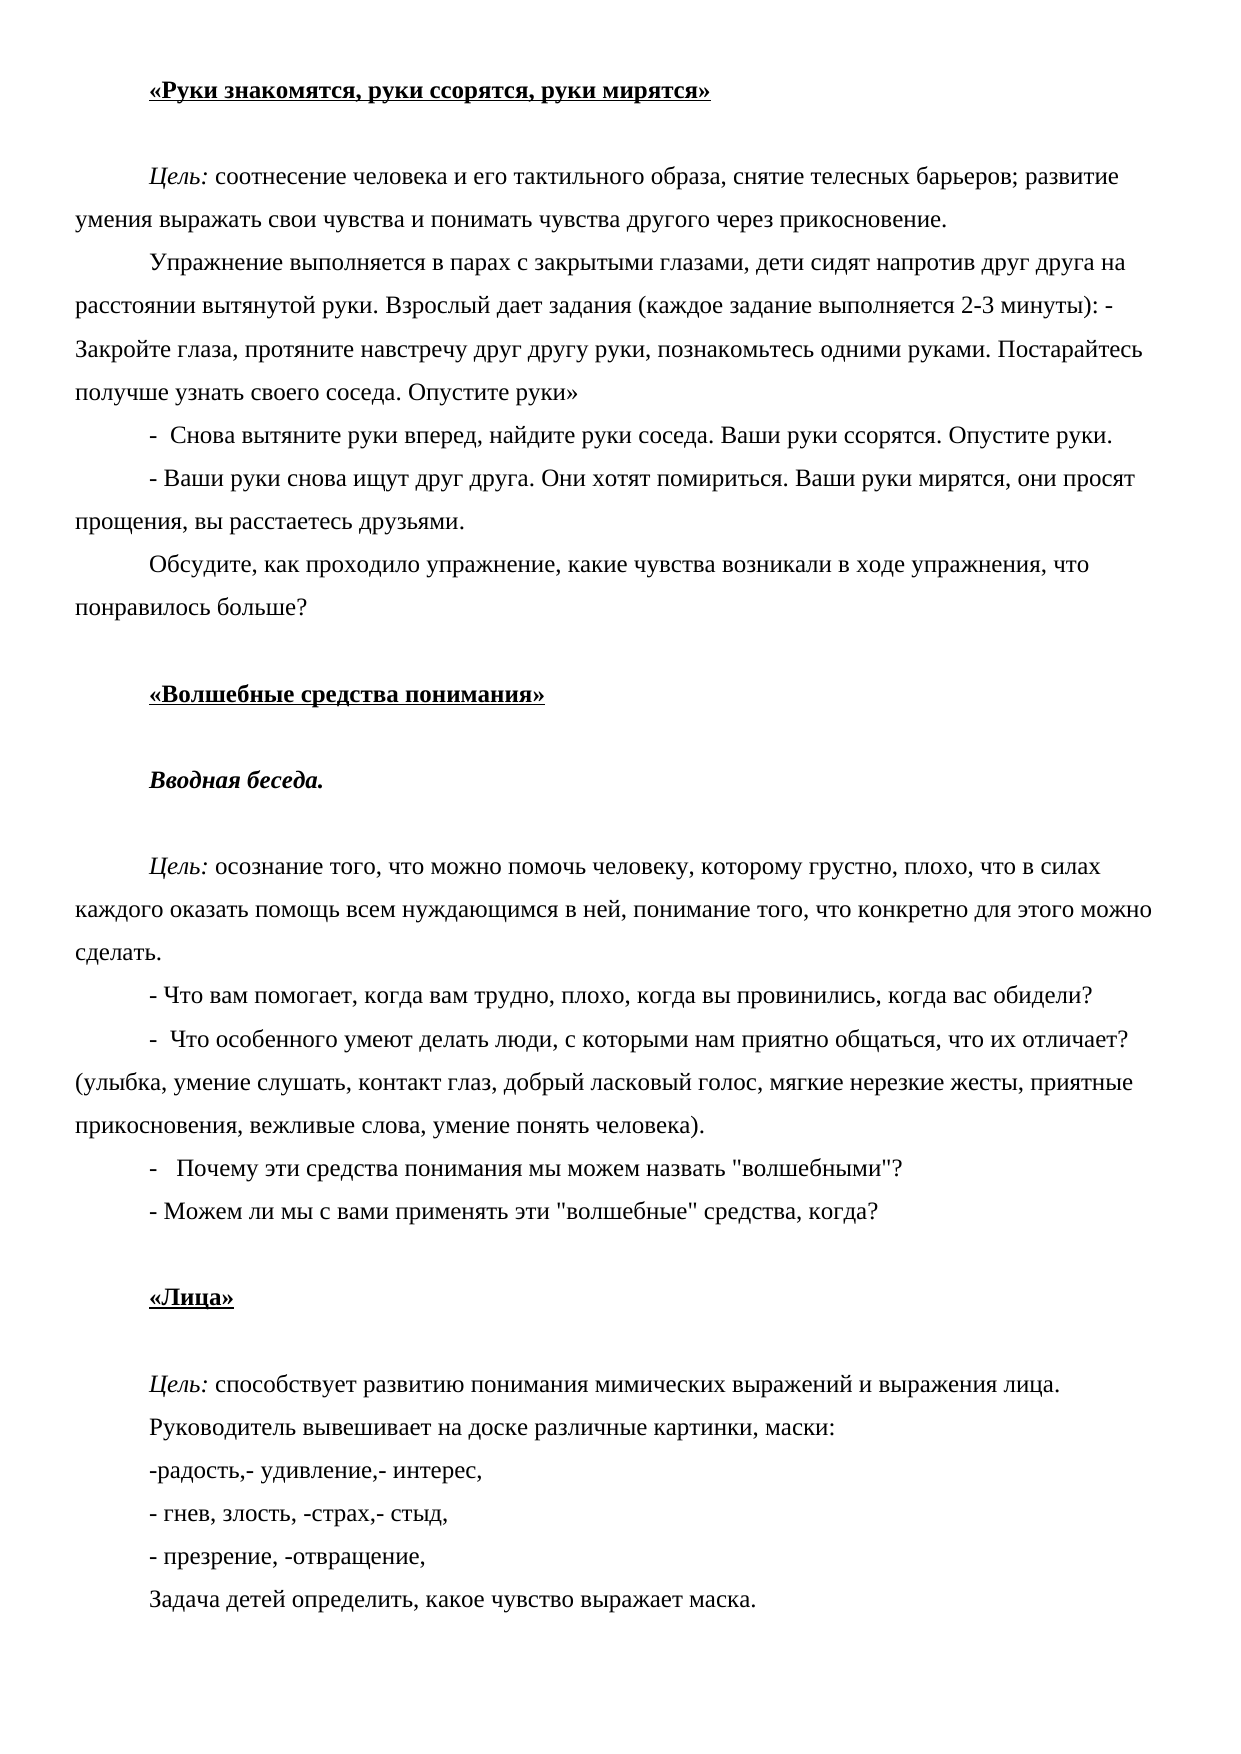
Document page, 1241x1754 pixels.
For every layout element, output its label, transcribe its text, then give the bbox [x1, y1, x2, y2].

text - гнев, злость, -страх,- стыд, [75, 1498, 1165, 1527]
text - презрение, -отвращение, [75, 1541, 1165, 1570]
text - Ваши руки снова ищут друг друга. Они хотят помириться. Ваши руки мирятся, они просят прощения, вы расстаетесь друзьями. [75, 463, 1165, 535]
text Вводная беседа. [75, 765, 1165, 794]
text «Лица» [75, 1282, 1165, 1311]
text Задача детей определить, какое чувство выражает маска. [75, 1584, 1165, 1613]
text - Снова вытяните руки вперед, найдите руки соседа. Ваши руки ссорятся. Опустите руки. [75, 420, 1165, 449]
text Руководитель вывешивает на доске различные картинки, маски: [75, 1412, 1165, 1441]
text Обсудите, как проходило упражнение, какие чувства возникали в ходе упражнения, что понравилось больше? [75, 549, 1165, 621]
text «Руки знакомятся, руки ссорятся, руки мирятся» [75, 75, 1165, 104]
text «Волшебные средства понимания» [75, 679, 1165, 707]
text Цель: осознание того, что можно помочь человеку, которому грустно, плохо, что в силах каждого оказать помощь всем нуждающимся в ней, понимание того, что конкретно для этого можно сделать. [75, 851, 1165, 966]
text Упражнение выполняется в парах с закрытыми глазами, дети сидят напротив друг друга на расстоянии вытянутой руки. Взрослый дает задания (каждое задание выполняется 2-3 минуты): - Закройте глаза, протяните навстречу друг другу руки, познакомьтесь одними руками. Постарайтесь получше узнать своего соседа. Опустите руки» [75, 247, 1165, 406]
text - Почему эти средства понимания мы можем назвать "волшебными"? [75, 1153, 1165, 1182]
text Цель: соотнесение человека и его тактильного образа, снятие телесных барьеров; развитие умения выражать свои чувства и понимать чувства другого через прикосновение. [75, 161, 1165, 233]
text - Что особенного умеют делать люди, с которыми нам приятно общаться, что их отличает? (улыбка, умение слушать, контакт глаз, добрый ласковый голос, мягкие нерезкие жесты, приятные прикосновения, вежливые слова, умение понять человека). [75, 1024, 1165, 1139]
text - Что вам помогает, когда вам трудно, плохо, когда вы провинились, когда вас обидели? [75, 981, 1165, 1009]
text - Можем ли мы с вами применять эти "волшебные" средства, когда? [75, 1196, 1165, 1225]
text Цель: способствует развитию понимания мимических выражений и выражения лица. [75, 1369, 1165, 1397]
text -радость,- удивление,- интерес, [75, 1455, 1165, 1484]
